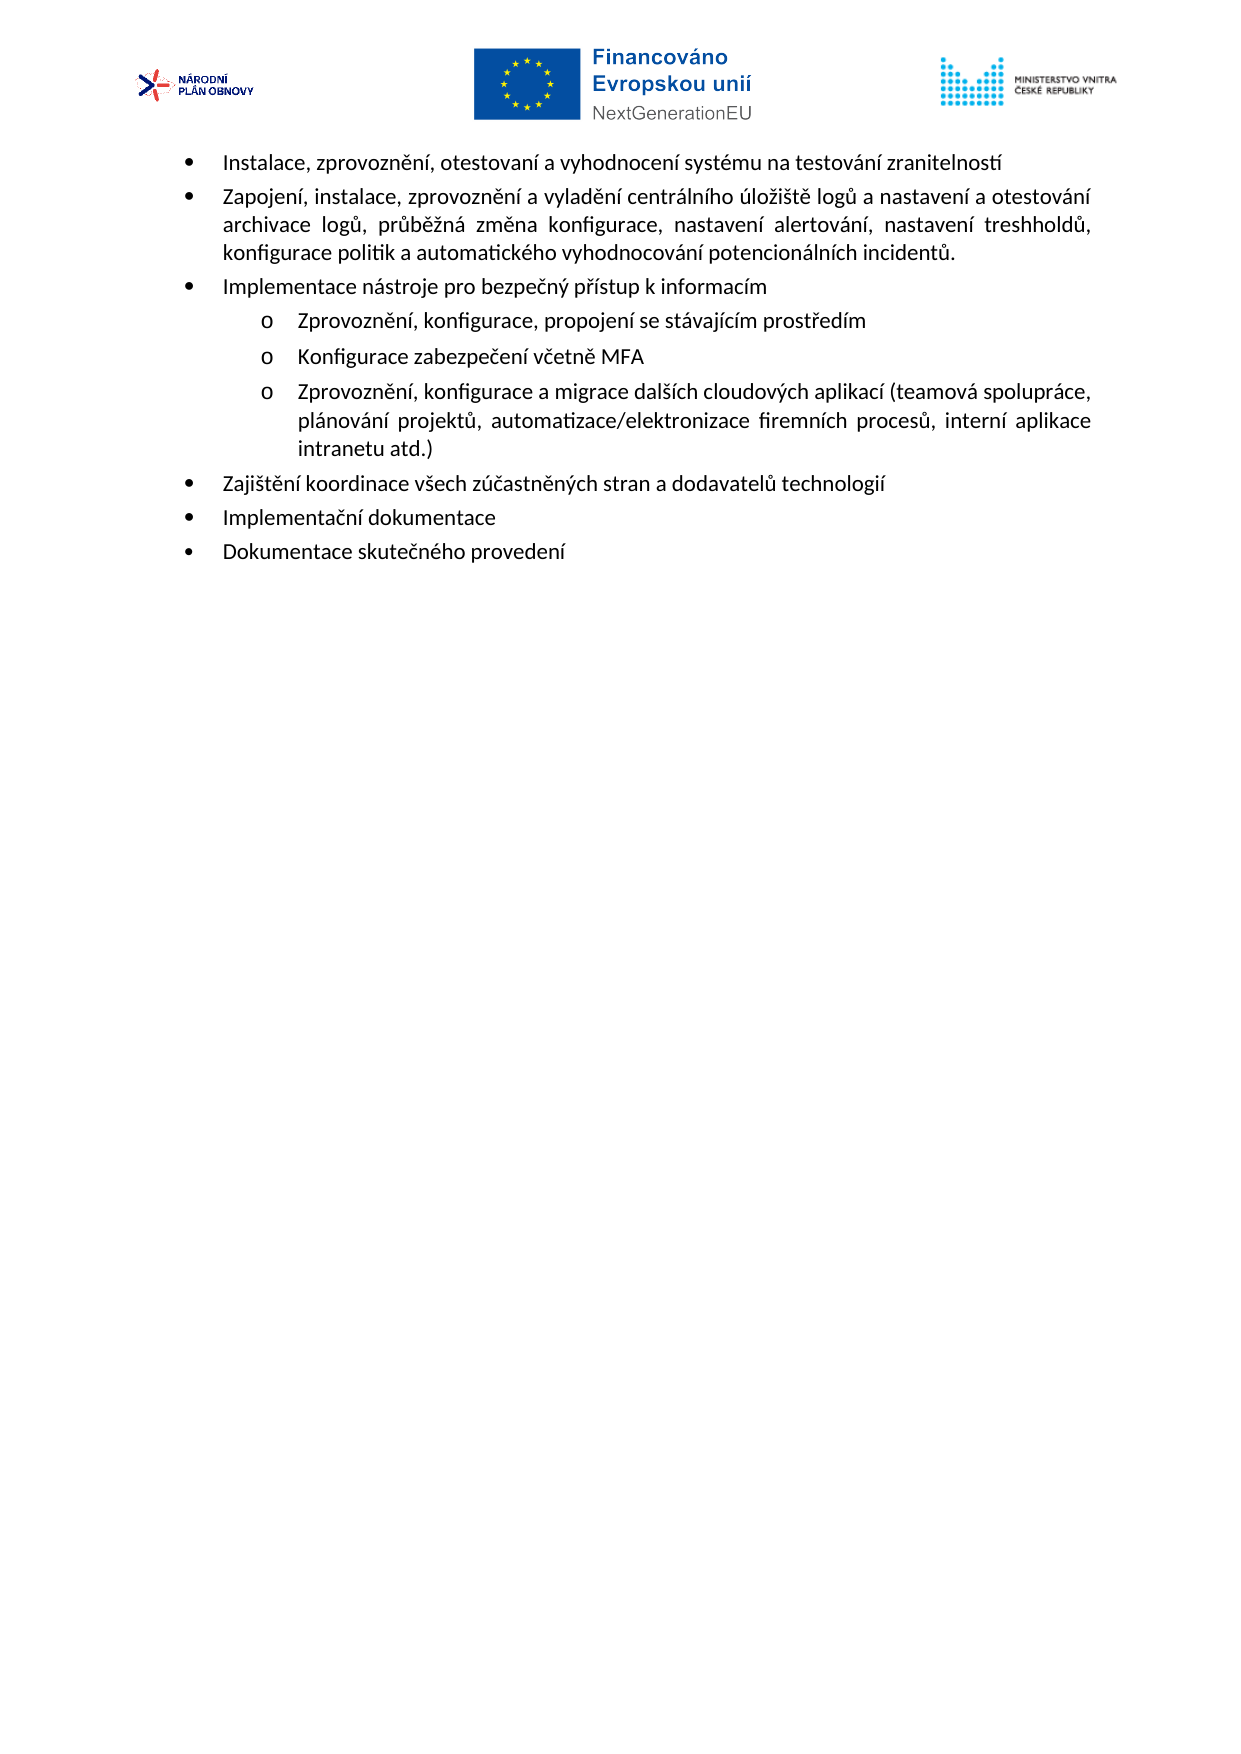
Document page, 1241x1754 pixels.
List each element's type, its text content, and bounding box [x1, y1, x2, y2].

picture [914, 25, 1139, 137]
list Implementační dokumentace [185, 503, 1093, 531]
list Implementace nástroje pro bezpečný přístup k informacím [185, 272, 1093, 300]
list Zajištění koordinace všech zúčastněných stran a dodavatelů technologií [185, 469, 1093, 497]
list Zprovoznění, konfigurace, propojení se stávajícím prostředím [260, 306, 1093, 336]
picture [102, 33, 286, 137]
list Dokumentace skutečného provedení [185, 537, 1093, 565]
list Instalace, zprovoznění, otestovaní a vyhodnocení systému na testování zranitelností [185, 148, 1093, 176]
list Zprovoznění, konfigurace a migrace dalších cloudových aplikací (teamová spolupráce, plánování projektů, automatizace/elektronizace firemních procesů, interní aplikace intranetu atd.) [260, 377, 1093, 462]
list Konfigurace zabezpečení včetně MFA [260, 342, 1093, 371]
list Zapojení, instalace, zprovoznění a vyladění centrálního úložiště logů a nastavení a otestování archivace logů, průběžná změna konfigurace, nastavení alertování, nastavení treshholdů, konfigurace politik a automatického vyhodnocování potencionálních incidentů. [185, 182, 1093, 266]
picture [466, 37, 772, 129]
